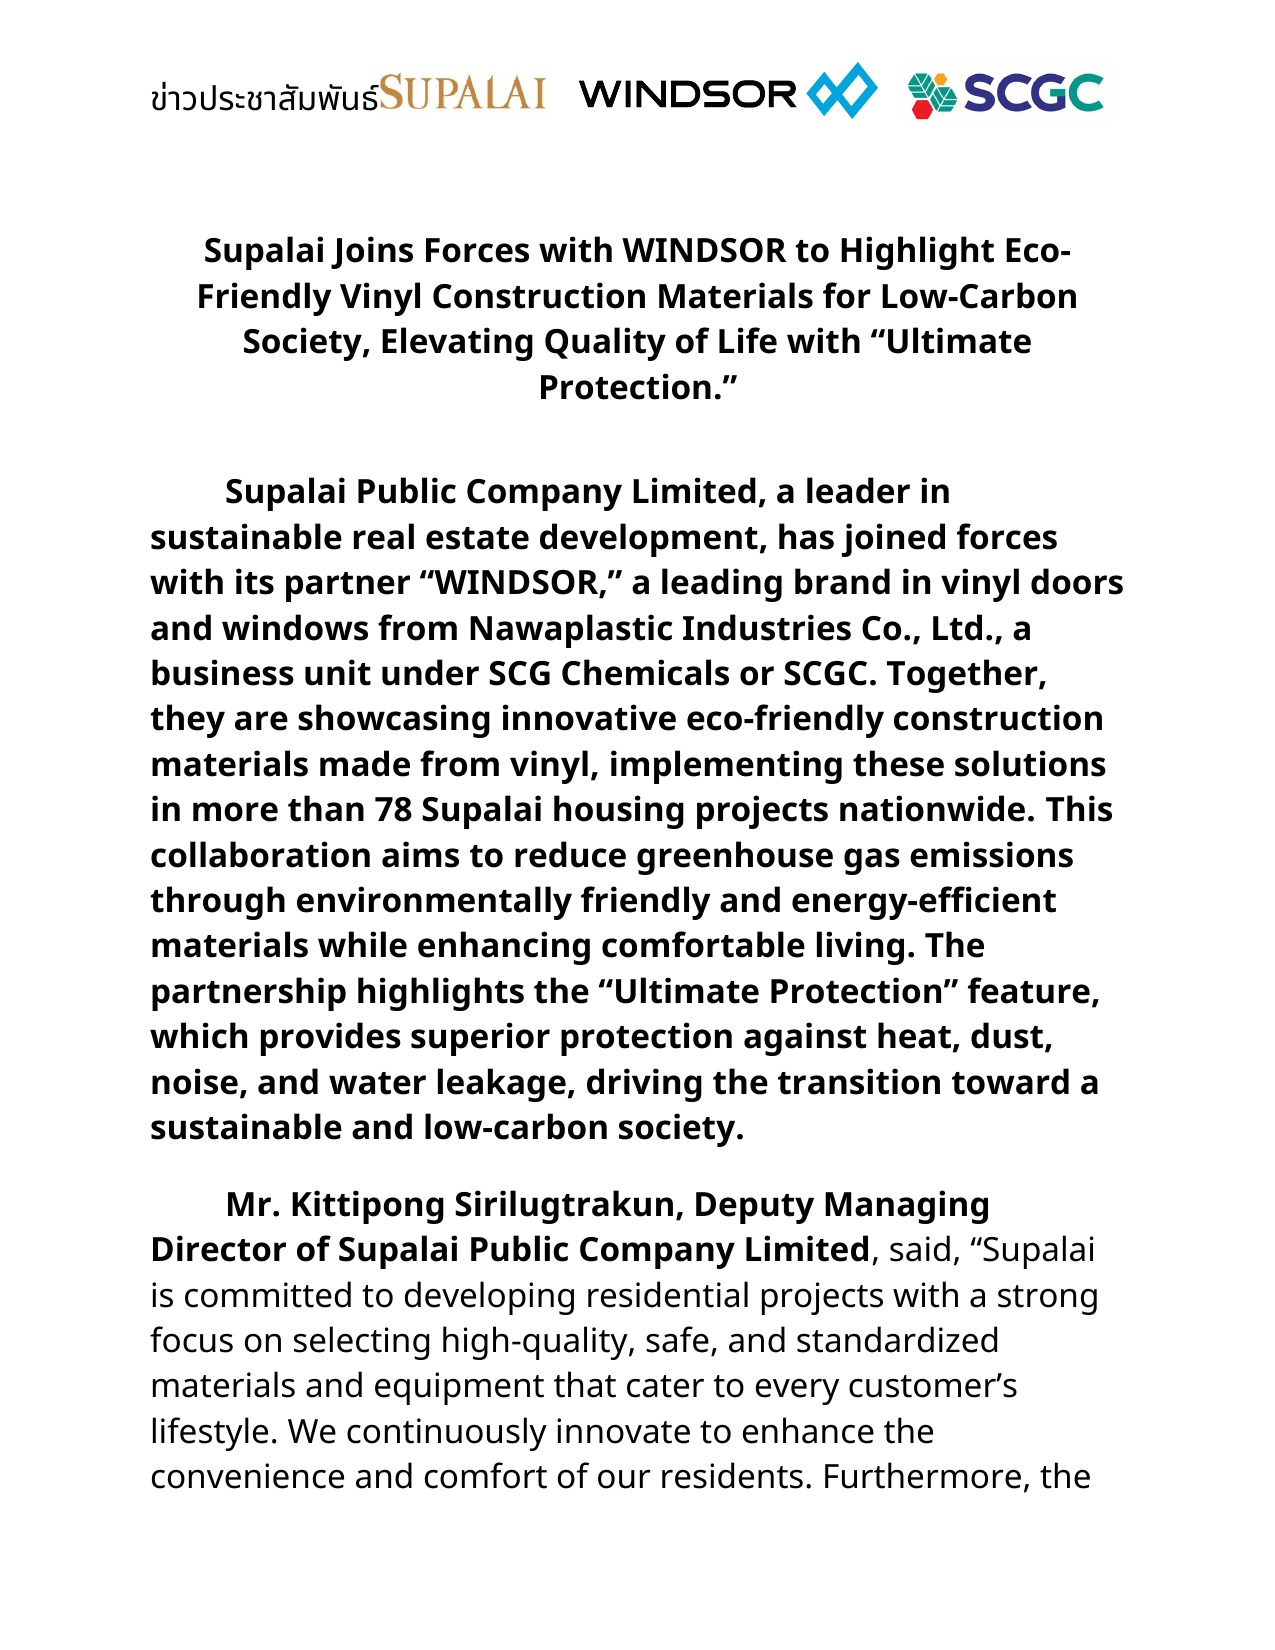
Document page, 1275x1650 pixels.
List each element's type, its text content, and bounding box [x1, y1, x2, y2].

picture [900, 62, 1113, 122]
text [150, 1181, 1125, 1498]
text Supalai Joins Forces with WINDSOR to Highlight Eco-Friendly Vinyl Construction Materials for Low-Carbon Society, Elevating Quality of Life with “Ultimate Protection.” [150, 227, 1125, 409]
picture [358, 48, 894, 132]
text Supalai Public Company Limited, a leader in sustainable real estate development, has joined forces with its partner “WINDSOR,” a leading brand in vinyl doors and windows from Nawaplastic Industries Co., Ltd., a business unit under SCG Chemicals or SCGC. Together, they are showcasing innovative eco-friendly construction materials made from vinyl, implementing these solutions in more than 78 Supalai housing projects nationwide. This collaboration aims to reduce greenhouse gas emissions through environmentally friendly and energy-efficient materials while enhancing comfortable living. The partnership highlights the “Ultimate Protection” feature, which provides superior protection against heat, dust, noise, and water leakage, driving the transition toward a sustainable and low-carbon society. [150, 468, 1125, 1149]
